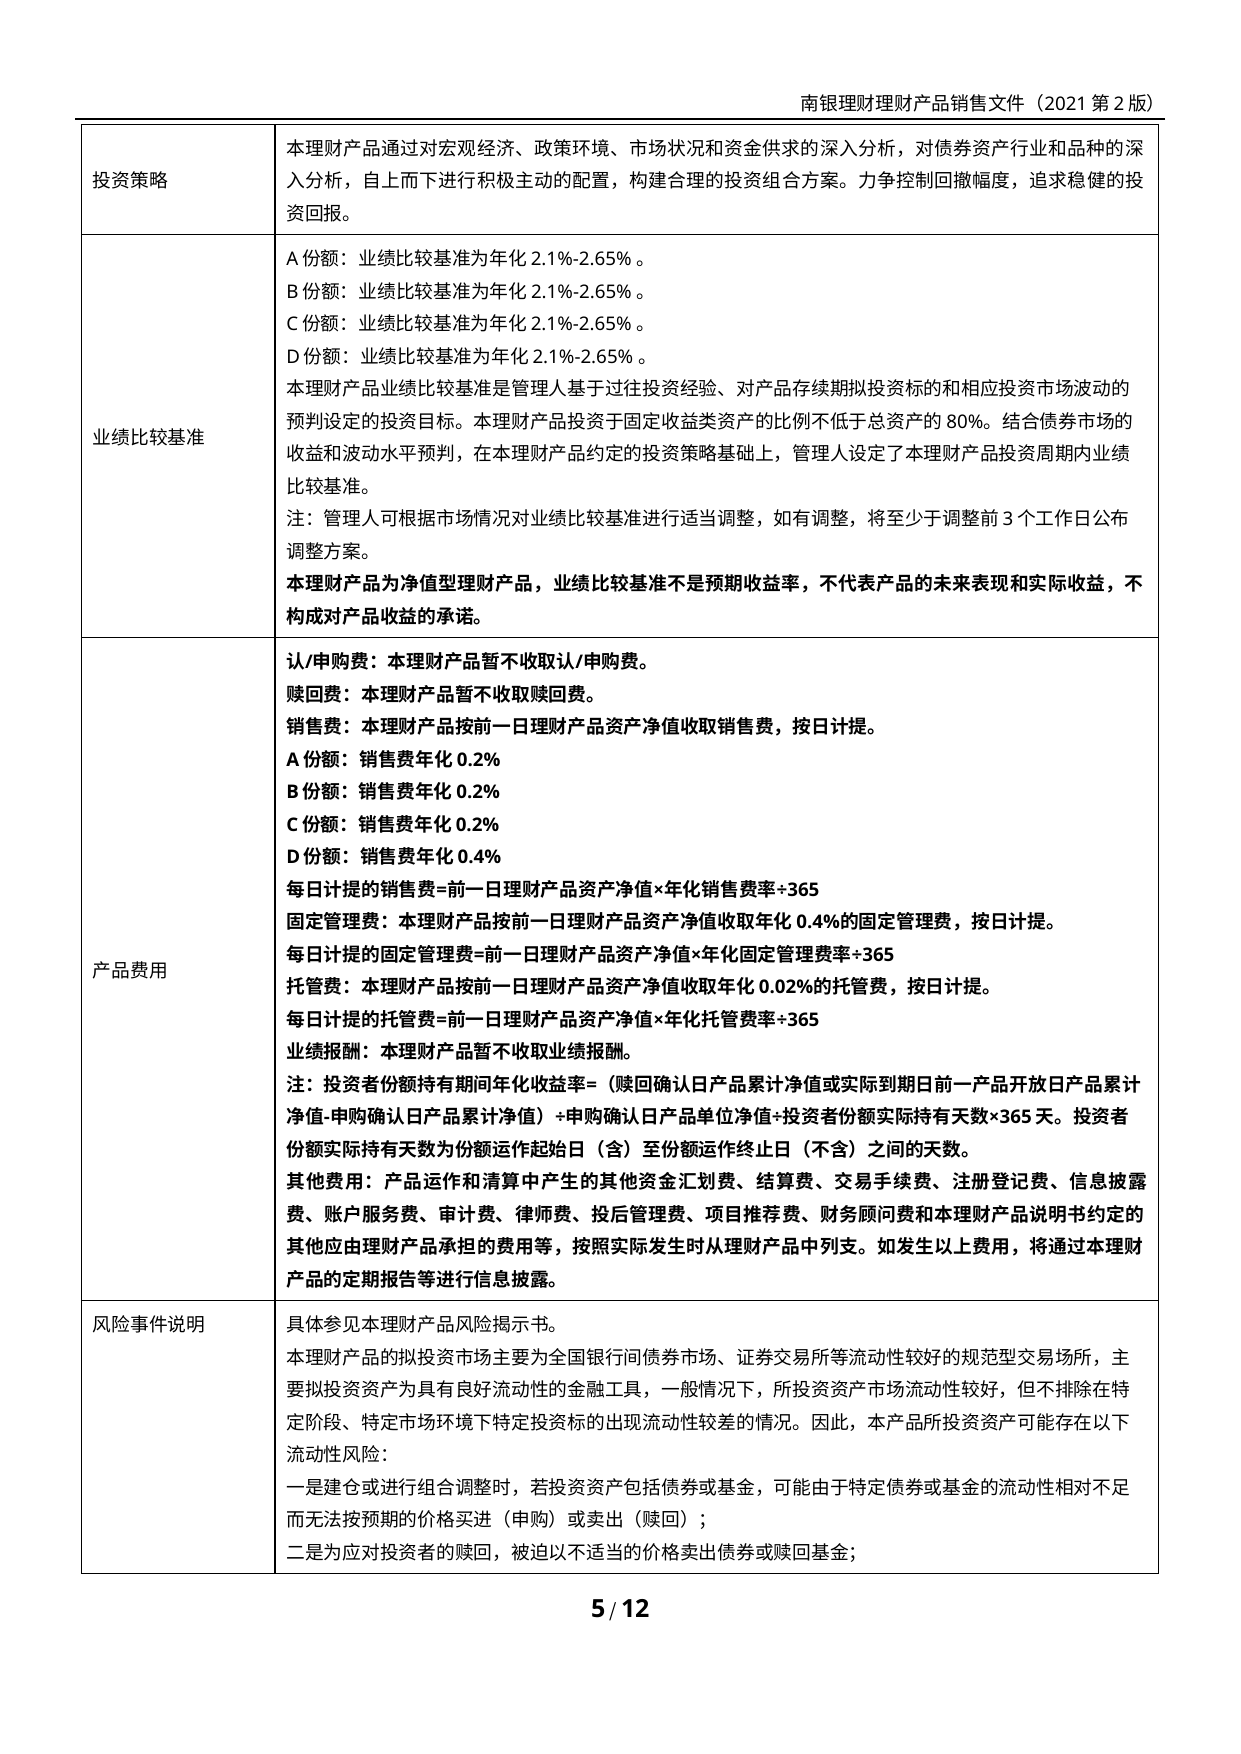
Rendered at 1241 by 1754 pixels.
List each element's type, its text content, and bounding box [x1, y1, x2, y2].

table_cell 投资策略 [82, 125, 274, 234]
table_cell 本理财产品通过对宏观经济、政策环境、市场状况和资金供求的深入分析，对债券资产行业和品种的深入分析，自上而下进行积极主动的配置，构建合理的投资组合方案。力争控制回撤幅度，追求稳健的投资回报。 [276, 125, 1158, 234]
table_cell 业绩比较基准 [82, 235, 274, 637]
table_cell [276, 1301, 1158, 1573]
table_cell 产品费用 [82, 638, 274, 1300]
table_cell 风险事件说明 [82, 1301, 274, 1573]
table_cell A份额：业绩比较基准为年化2.1%-2.65% 。 B份额：业绩比较基准为年化2.1%-2.65% 。 C份额：业绩比较基准为年化2.1%-2.65% 。 D份额：业绩比较基准为年化2.1%-2.65% 。 本理财产品业绩比较基准是管理人基于过往投资经验、对产品存续期拟投资标的和相应投资市场波动的预判设定的投资目标。本理财产品投资于固定收益类资产的比例不低于总资产的80%。结合债券市场的收益和波动水平预判，在本理财产品约定的投资策略基础上，管理人设定了本理财产品投资周期内业绩比较基准。 注：管理人可根据市场情况对业绩比较基准进行适当调整，如有调整，将至少于调整前3个工作日公布调整方案。 本理财产品为净值型理财产品，业绩比较基准不是预期收益率，不代表产品的未来表现和实际收益，不构成对产品收益的承诺。 [276, 235, 1158, 637]
table_cell 认/申购费：本理财产品暂不收取认/申购费。 赎回费：本理财产品暂不收取赎回费。 销售费：本理财产品按前一日理财产品资产净值收取销售费，按日计提。 A份额：销售费年化0.2% B份额：销售费年化0.2% C份额：销售费年化0.2% D份额：销售费年化0.4% 每日计提的销售费=前一日理财产品资产净值×年化销售费率÷365 固定管理费：本理财产品按前一日理财产品资产净值收取年化0.4%的固定管理费，按日计提。 每日计提的固定管理费=前一日理财产品资产净值×年化固定管理费率÷365 托管费：本理财产品按前一日理财产品资产净值收取年化0.02%的托管费，按日计提。 每日计提的托管费=前一日理财产品资产净值×年化托管费率÷365 业绩报酬：本理财产品暂不收取业绩报酬。 注：投资者份额持有期间年化收益率=（赎回确认日产品累计净值或实际到期日前一产品开放日产品累计净值-申购确认日产品累计净值）÷申购确认日产品单位净值÷投资者份额实际持有天数×365天。投资者份额实际持有天数为份额运作起始日（含）至份额运作终止日（不含）之间的天数。 其他费用：产品运作和清算中产生的其他资金汇划费、结算费、交易手续费、注册登记费、信息披露费、账户服务费、审计费、律师费、投后管理费、项目推荐费、财务顾问费和本理财产品说明书约定的其他应由理财产品承担的费用等，按照实际发生时从理财产品中列支。如发生以上费用，将通过本理财产品的定期报告等进行信息披露。 [276, 638, 1158, 1300]
